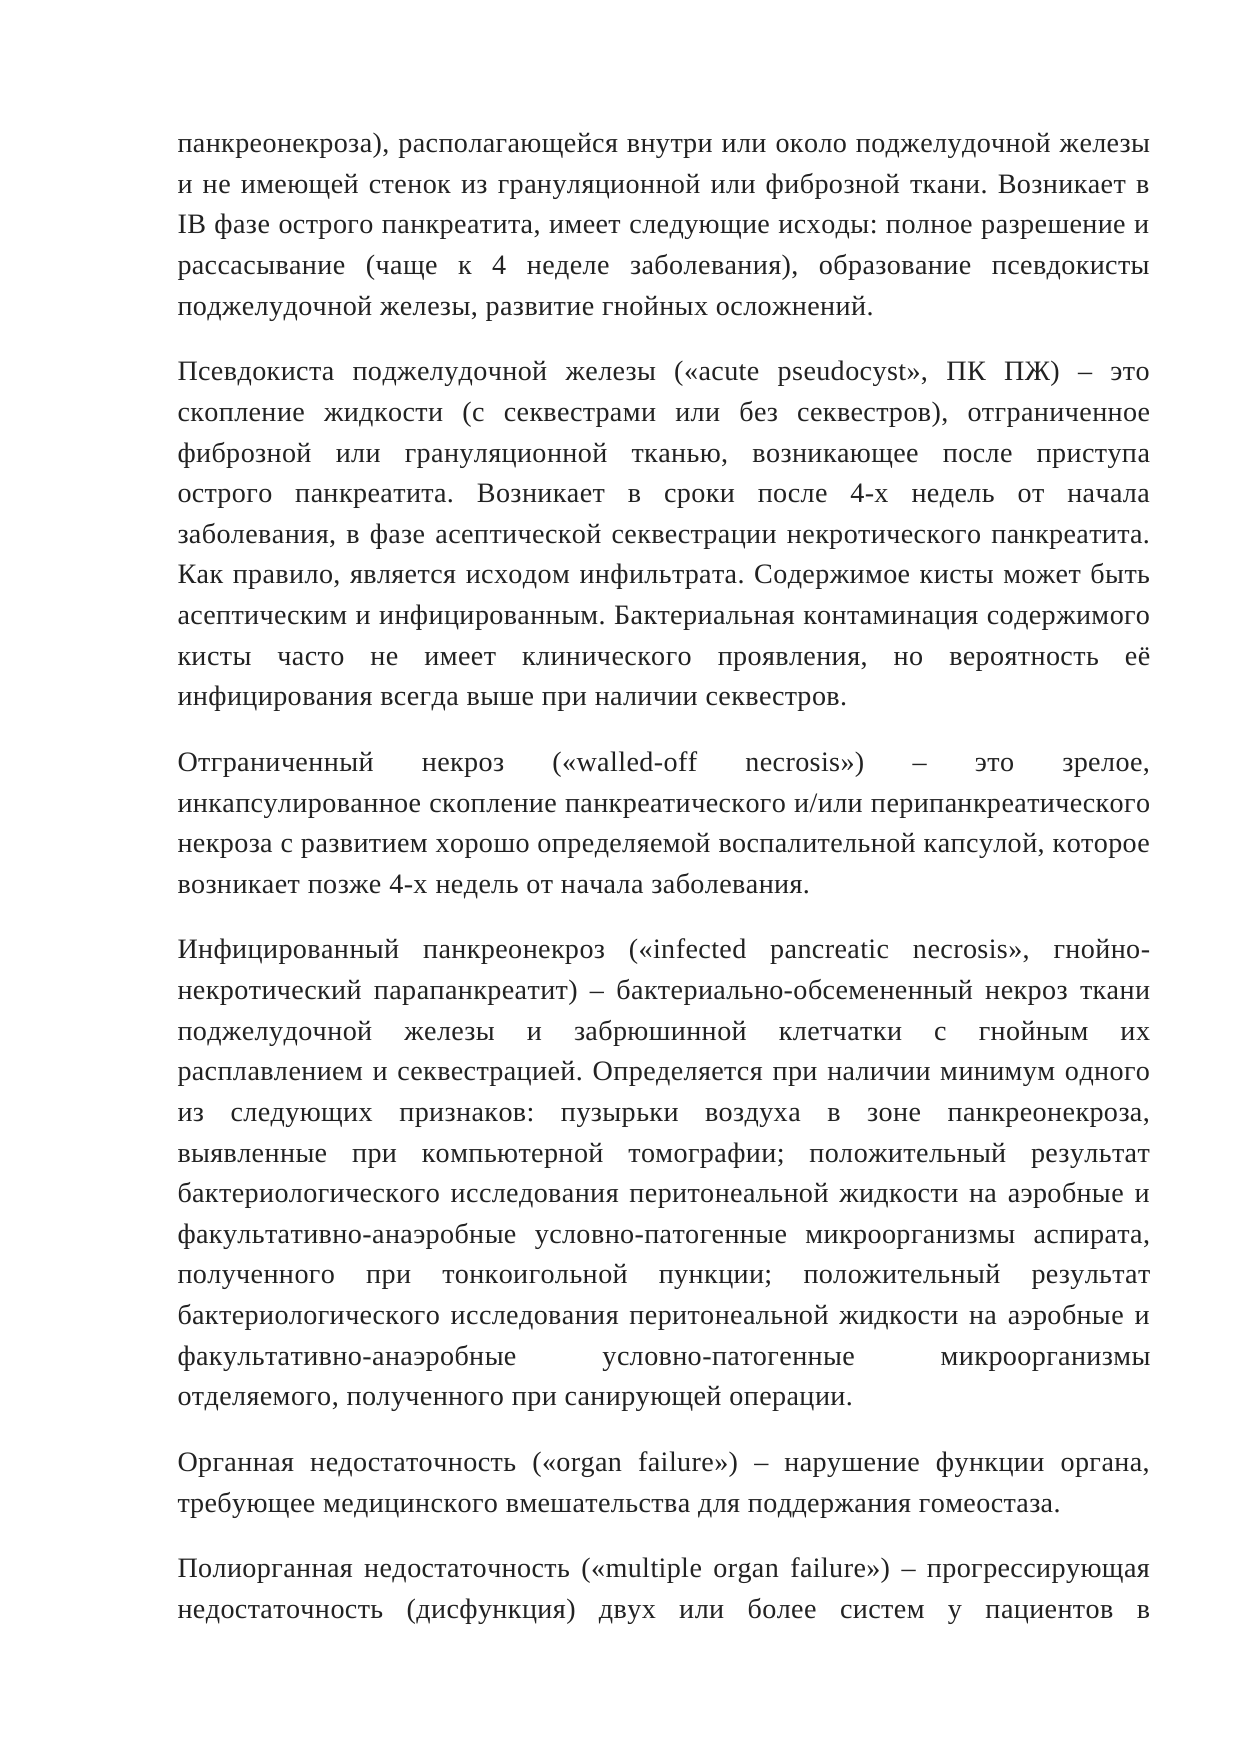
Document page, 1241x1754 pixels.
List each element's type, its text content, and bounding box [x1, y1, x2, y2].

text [177, 118, 1152, 321]
text Псевдокиста поджелудочной железы («acute pseudocyst», ПК ПЖ) – это скопление жидкости (с секвестрами или без секвестров), отграниченное фиброзной или грануляционной тканью, возникающее после приступа острого панкреатита. Возникает в сроки после 4-х недель от начала заболевания, в фазе асептической секвестрации некротического панкреатита. Как правило, является исходом инфильтрата. Содержимое кисты может быть асептическим и инфицированным. Бактериальная контаминация содержимого кисты часто не имеет клинического проявления, но вероятность её инфицирования всегда выше при наличии секвестров. [177, 346, 1152, 712]
text Органная недостаточность («organ failure») – нарушение функции органа, требующее медицинского вмешательства для поддержания гомеостаза. [177, 1437, 1152, 1518]
text Отграниченный некроз («walled-off necrosis») – это зрелое, инкапсулированное скопление панкреатического и/или перипанкреатического некроза с развитием хорошо определяемой воспалительной капсулой, которое возникает позже 4-х недель от начала заболевания. [177, 737, 1152, 899]
text Инфицированный панкреонекроз («infected pancreatic necrosis», гнойно-некротический парапанкреатит) – бактериально-обсемененный некроз ткани поджелудочной железы и забрюшинной клетчатки с гнойным их расплавлением и секвестрацией. Определяется при наличии минимум одного из следующих признаков: пузырьки воздуха в зоне панкреонекроза, выявленные при компьютерной томографии; положительный результат бактериологического исследования перитонеальной жидкости на аэробные и факультативно-анаэробные условно-патогенные микроорганизмы аспирата, полученного при тонкоигольной пункции; положительный результат бактериологического исследования перитонеальной жидкости на аэробные и факультативно-анаэробные условно-патогенные микроорганизмы отделяемого, полученного при санирующей операции. [177, 924, 1152, 1412]
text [177, 1543, 1152, 1624]
